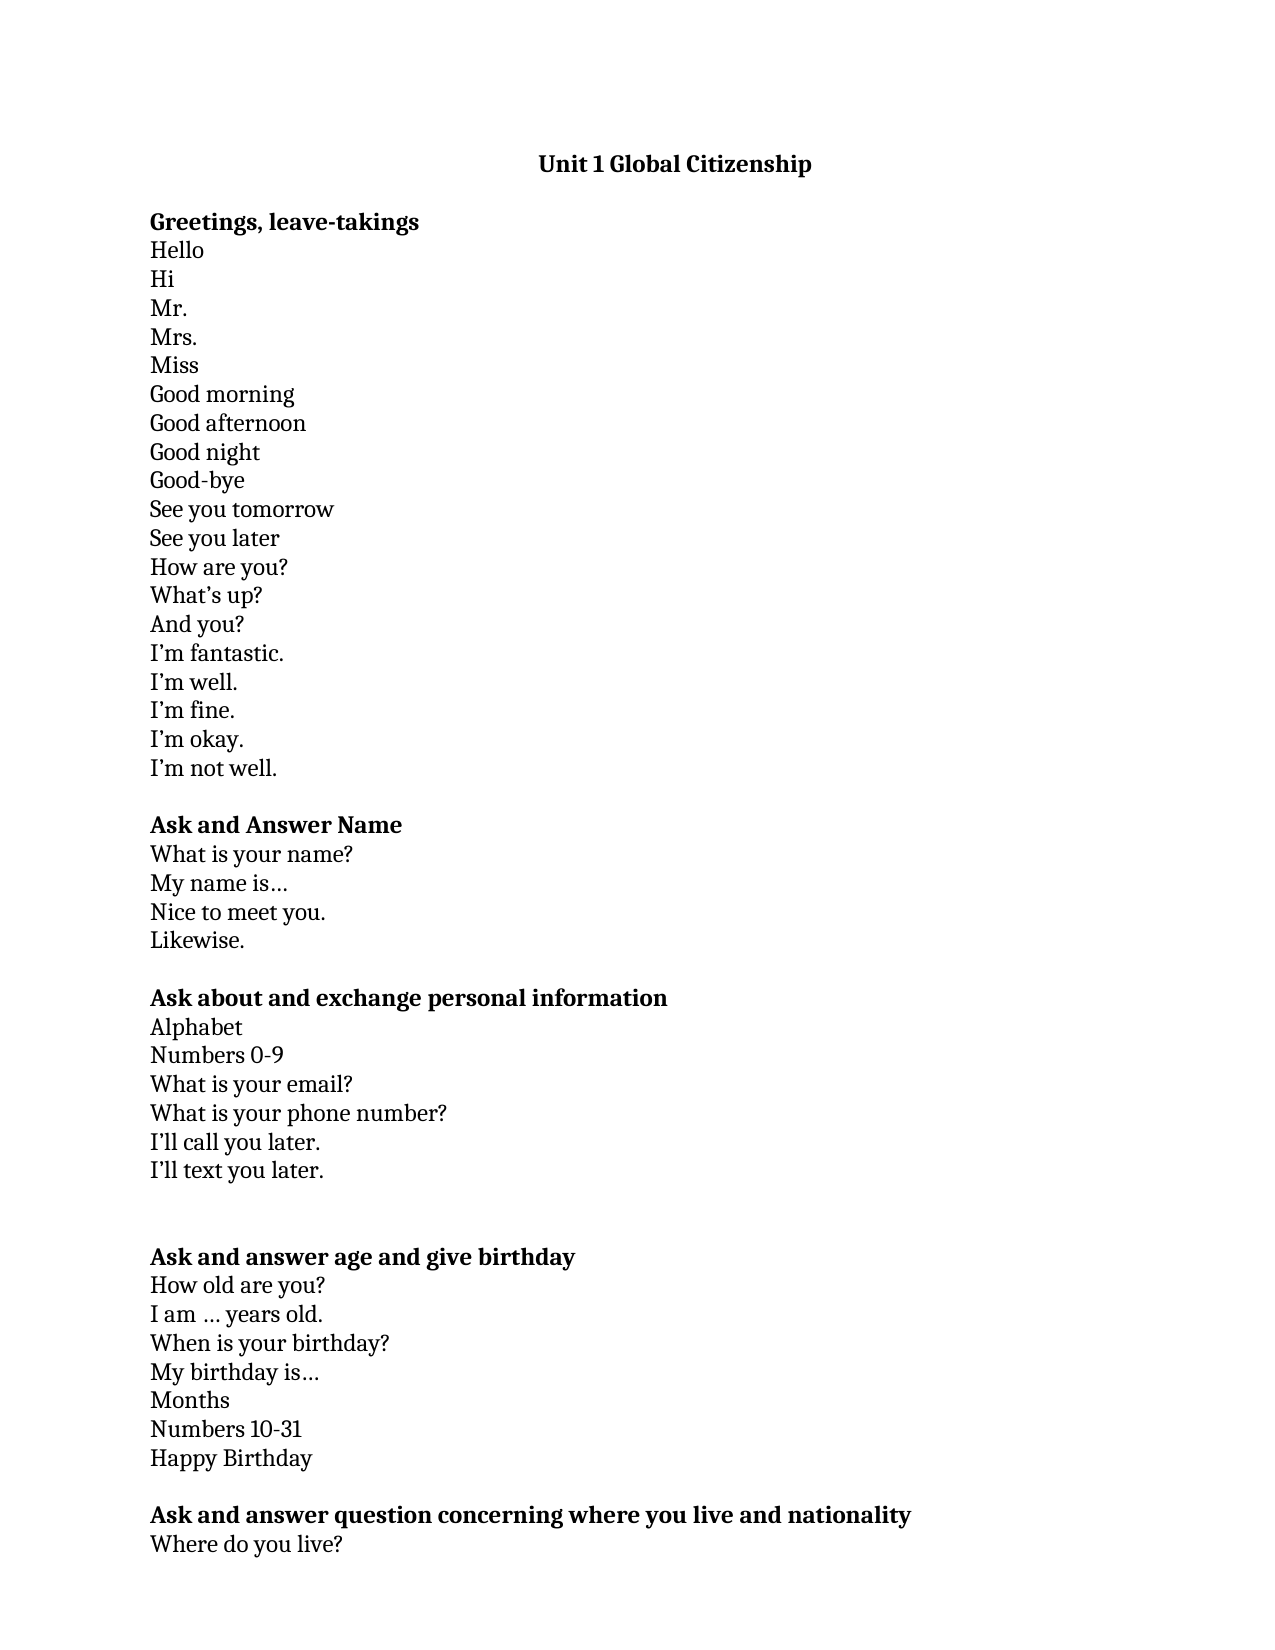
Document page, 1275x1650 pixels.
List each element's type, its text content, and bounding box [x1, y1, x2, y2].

text See you later [150, 524, 1200, 552]
text I am … years old. [150, 1300, 1200, 1329]
text My name is… [150, 869, 1200, 897]
text Happy Birthday [150, 1444, 1200, 1472]
text Ask and answer age and give birthday [150, 1242, 1200, 1271]
text Alphabet [150, 1012, 1200, 1041]
text What is your email? [150, 1070, 1200, 1099]
text How are you? [150, 552, 1200, 581]
text Ask and Answer Name [150, 811, 1200, 840]
text Unit 1 Global Citizenship [150, 150, 1200, 179]
text I’m okay. [150, 725, 1200, 754]
text Mrs. [150, 322, 1200, 351]
text My birthday is… [150, 1357, 1200, 1386]
text Good-bye [150, 466, 1200, 495]
text Nice to meet you. [150, 897, 1200, 926]
text Numbers 0-9 [150, 1041, 1200, 1070]
text I’ll text you later. [150, 1156, 1200, 1185]
text Likewise. [150, 926, 1200, 955]
text I’m well. [150, 667, 1200, 696]
text Ask about and exchange personal information [150, 984, 1200, 1012]
text What’s up? [150, 581, 1200, 610]
text Hi [150, 265, 1200, 294]
text Ask and answer question concerning where you live and nationality [150, 1501, 1200, 1530]
text See you tomorrow [150, 495, 1200, 524]
text When is your birthday? [150, 1329, 1200, 1357]
text What is your phone number? [150, 1099, 1200, 1127]
text What is your name? [150, 840, 1200, 869]
text Good morning [150, 380, 1200, 409]
text Numbers 10-31 [150, 1415, 1200, 1444]
text I’m fine. [150, 696, 1200, 725]
text I’m not well. [150, 754, 1200, 782]
text Where do you live? [150, 1530, 1200, 1559]
text How old are you? [150, 1271, 1200, 1300]
text I’m fantastic. [150, 639, 1200, 667]
text Miss [150, 351, 1200, 380]
text Hello [150, 236, 1200, 265]
text Months [150, 1386, 1200, 1415]
text Mr. [150, 294, 1200, 322]
text And you? [150, 610, 1200, 639]
text Greetings, leave-takings [150, 207, 1200, 236]
text Good night [150, 437, 1200, 466]
text I’ll call you later. [150, 1127, 1200, 1156]
text Good afternoon [150, 409, 1200, 437]
